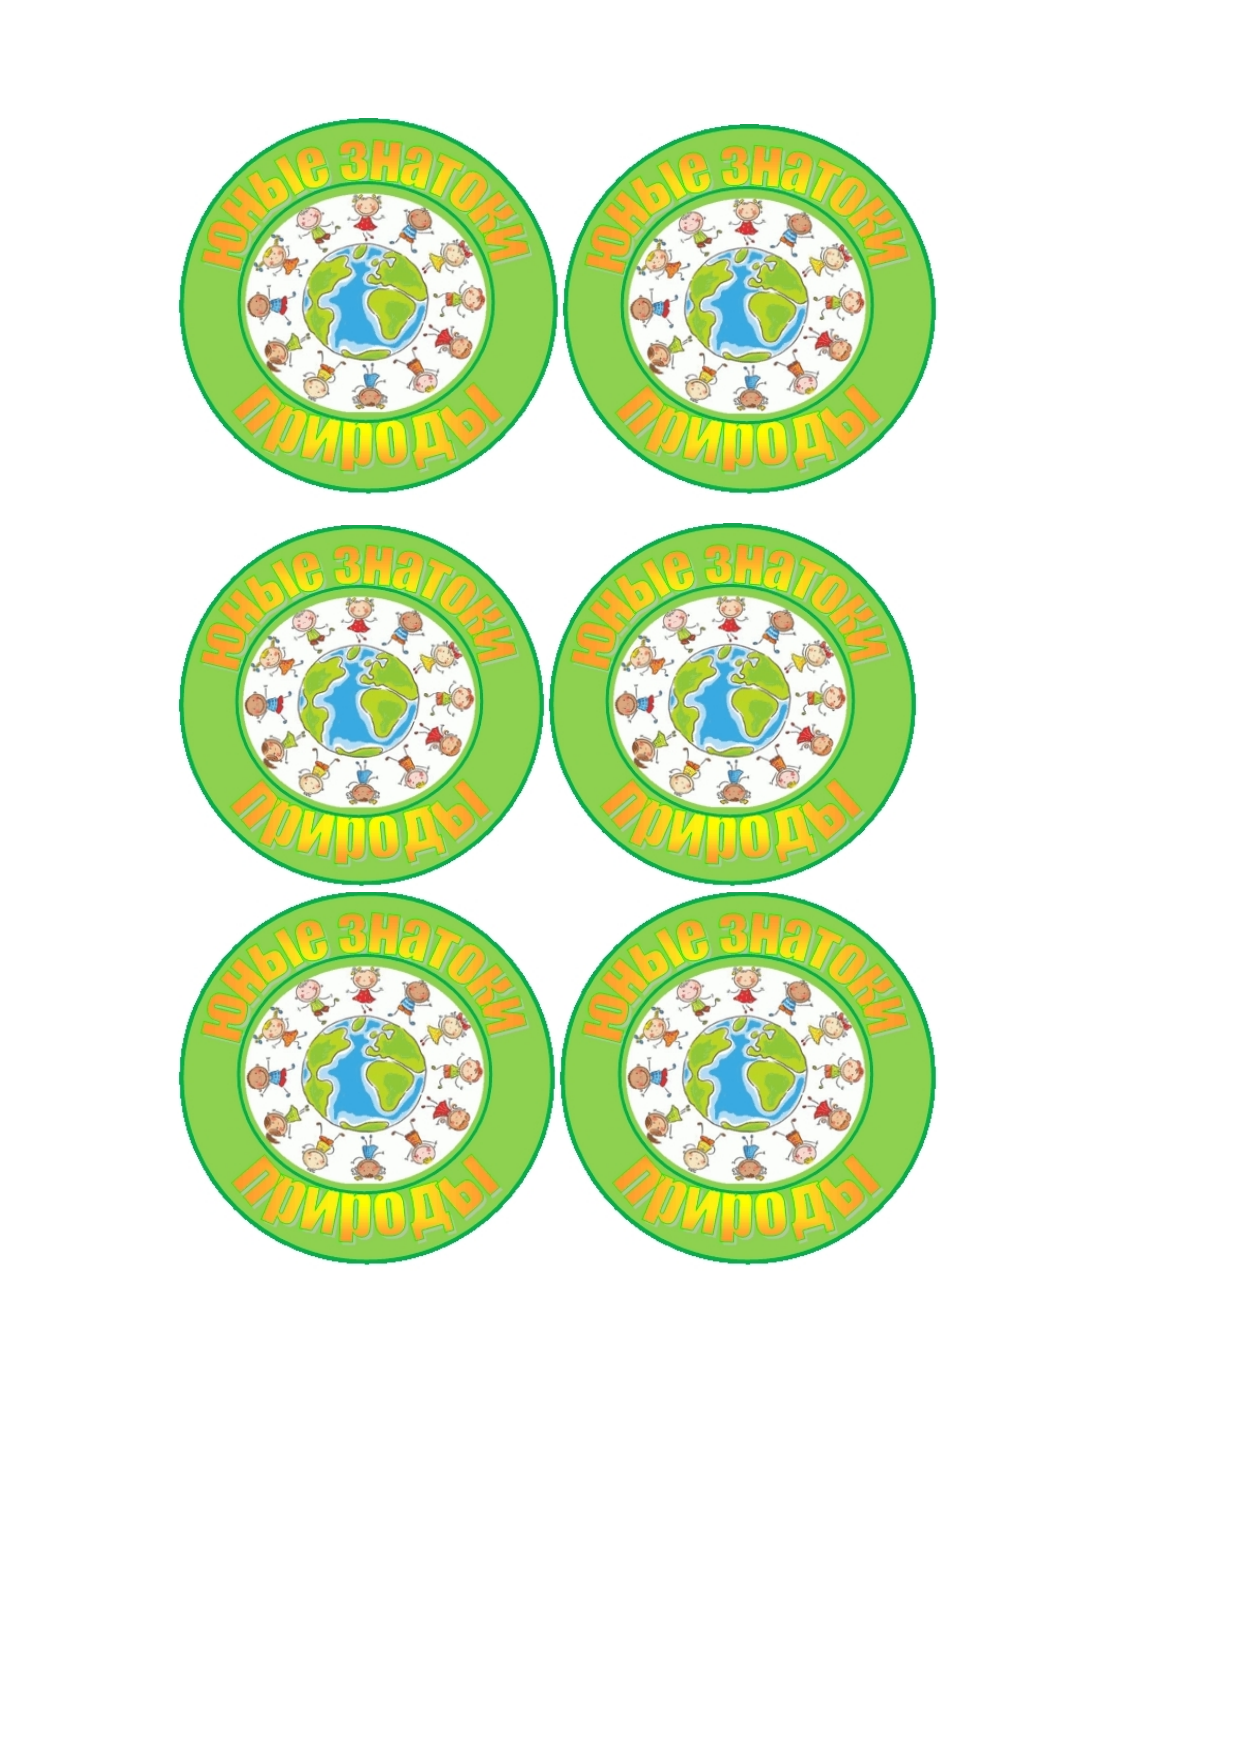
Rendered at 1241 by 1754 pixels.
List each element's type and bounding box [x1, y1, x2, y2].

picture [177, 118, 940, 500]
picture [177, 523, 940, 1271]
